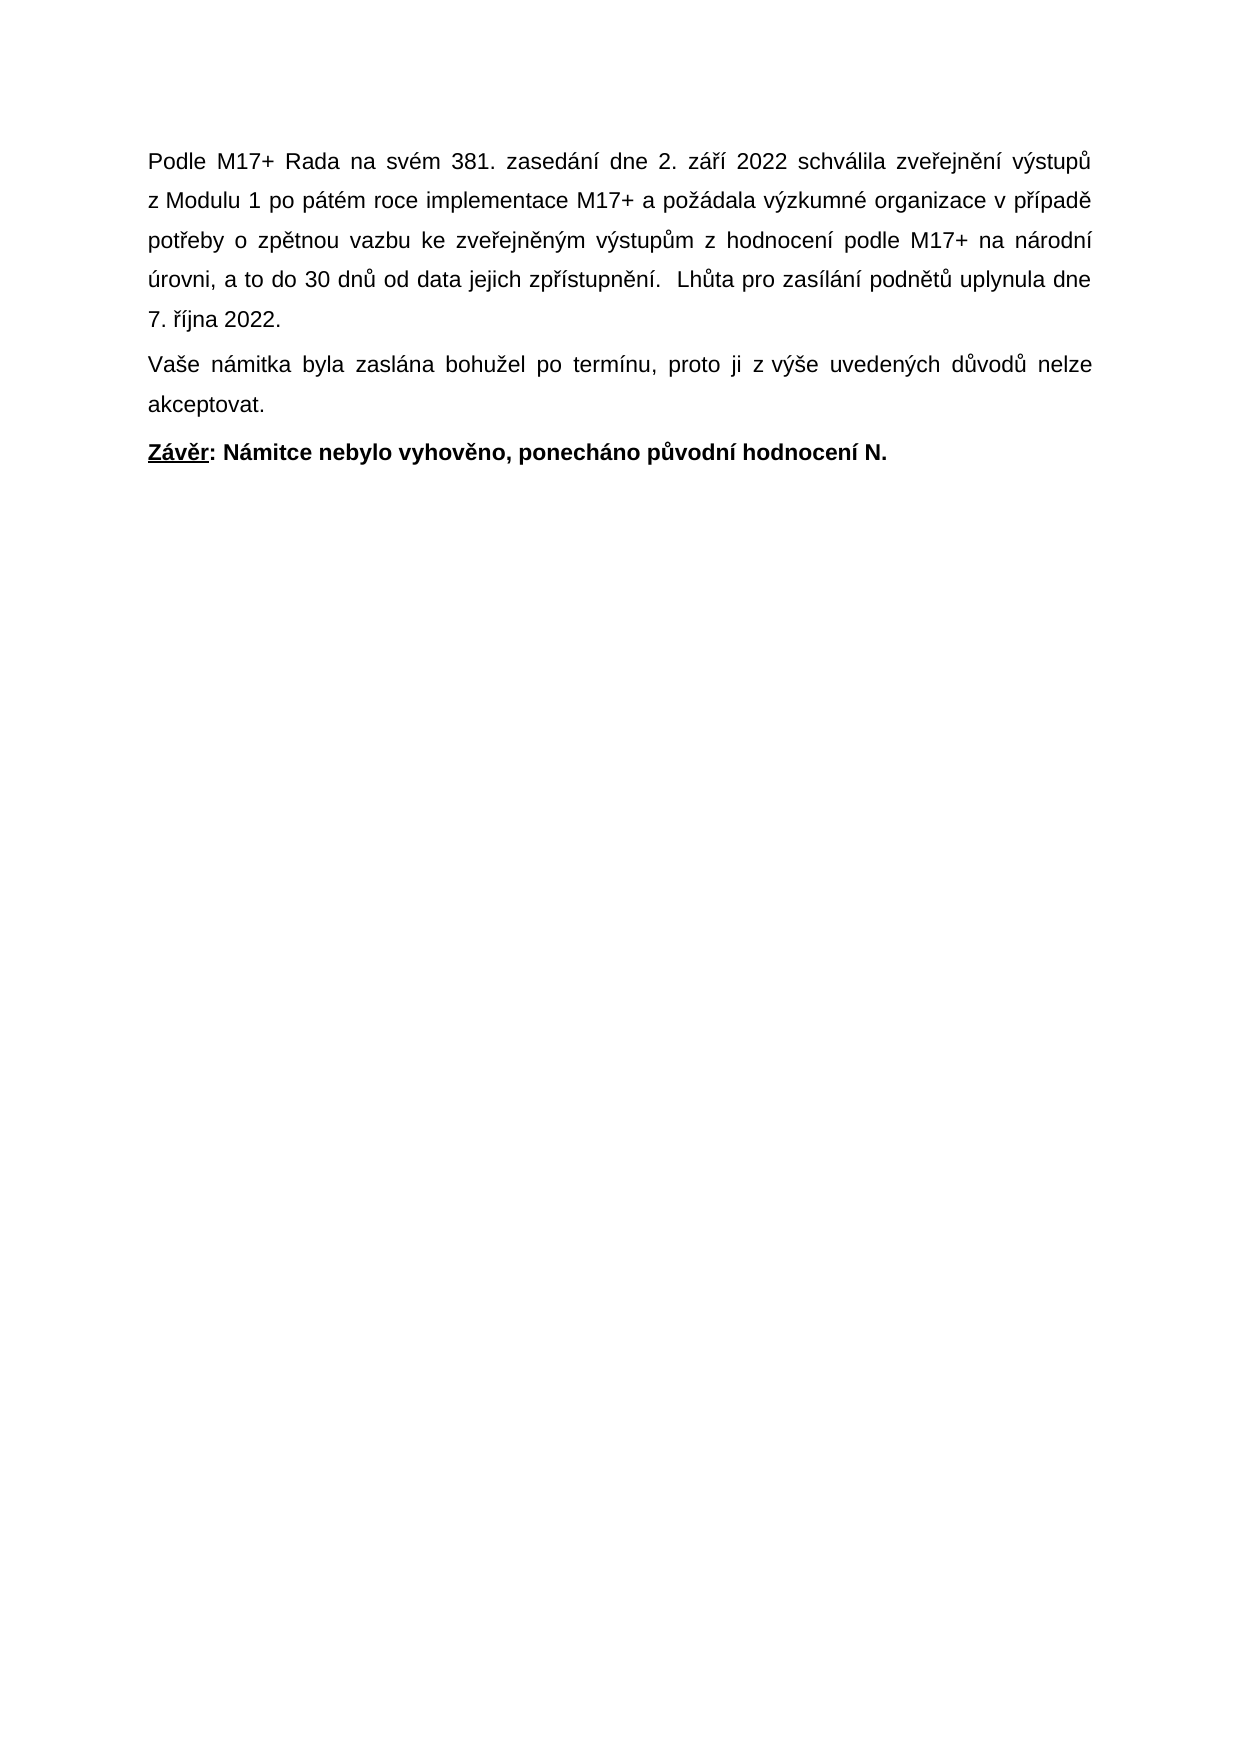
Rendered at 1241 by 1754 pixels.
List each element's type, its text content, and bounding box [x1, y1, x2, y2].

text Vaše námitka byla zaslána bohužel po termínu, proto ji z výše uvedených důvodů nelze akceptovat. [148, 351, 1093, 417]
text Podle M17+ Rada na svém 381. zasedání dne 2. září 2022 schválila zveřejnění výstupů z Modulu 1 po pátém roce implementace M17+ a požádala výzkumné organizace v případě potřeby o zpětnou vazbu ke zveřejněným výstupům z hodnocení podle M17+ na národní úrovni, a to do 30 dnů od data jejich zpřístupnění. Lhůta pro zasílání podnětů uplynula dne 7. října 2022. [148, 148, 1093, 332]
text Závěr: Námitce nebylo vyhověno, ponecháno původní hodnocení N. [139, 436, 1101, 467]
